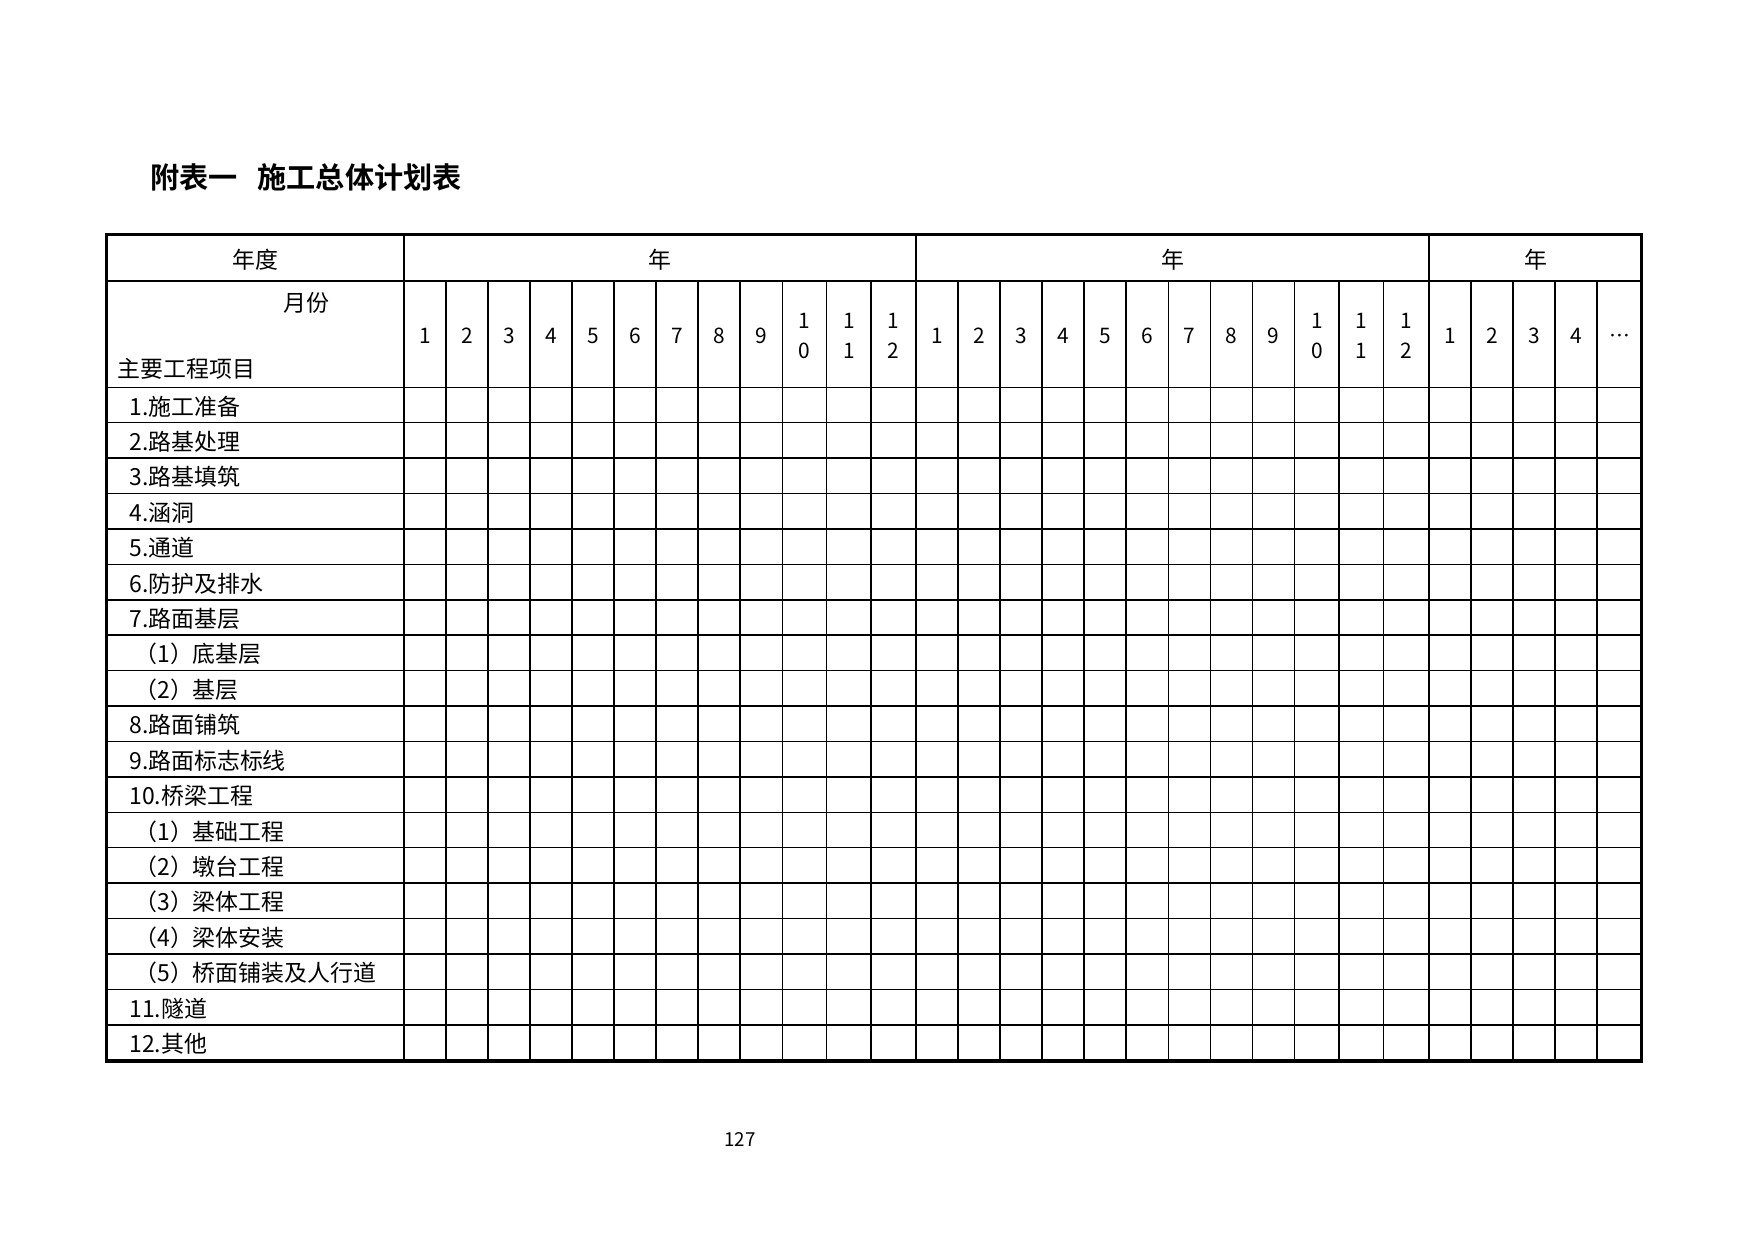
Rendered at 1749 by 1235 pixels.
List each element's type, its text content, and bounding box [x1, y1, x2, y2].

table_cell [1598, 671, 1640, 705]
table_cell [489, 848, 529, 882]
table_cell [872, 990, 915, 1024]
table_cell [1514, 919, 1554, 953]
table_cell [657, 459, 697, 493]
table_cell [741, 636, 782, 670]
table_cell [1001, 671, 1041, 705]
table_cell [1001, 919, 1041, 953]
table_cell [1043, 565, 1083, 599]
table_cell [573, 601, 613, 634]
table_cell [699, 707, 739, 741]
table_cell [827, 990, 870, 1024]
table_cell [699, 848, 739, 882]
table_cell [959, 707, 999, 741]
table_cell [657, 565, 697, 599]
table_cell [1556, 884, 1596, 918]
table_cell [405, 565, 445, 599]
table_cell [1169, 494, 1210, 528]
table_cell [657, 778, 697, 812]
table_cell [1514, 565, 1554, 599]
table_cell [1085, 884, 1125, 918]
table_cell [1169, 388, 1210, 422]
table_cell [1430, 388, 1470, 422]
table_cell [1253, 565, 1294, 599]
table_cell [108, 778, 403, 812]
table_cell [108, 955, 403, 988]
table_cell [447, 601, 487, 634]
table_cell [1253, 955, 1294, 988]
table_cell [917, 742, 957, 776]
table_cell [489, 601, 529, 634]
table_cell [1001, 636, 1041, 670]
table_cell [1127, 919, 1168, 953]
table_cell 1 [405, 282, 445, 386]
table_cell [699, 388, 739, 422]
table_cell 6 [615, 282, 655, 386]
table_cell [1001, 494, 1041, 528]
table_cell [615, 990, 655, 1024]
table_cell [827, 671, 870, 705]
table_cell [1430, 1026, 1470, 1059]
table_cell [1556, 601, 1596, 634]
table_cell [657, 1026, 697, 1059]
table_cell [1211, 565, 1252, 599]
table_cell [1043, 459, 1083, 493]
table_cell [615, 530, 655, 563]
table_cell 11 [1340, 282, 1383, 386]
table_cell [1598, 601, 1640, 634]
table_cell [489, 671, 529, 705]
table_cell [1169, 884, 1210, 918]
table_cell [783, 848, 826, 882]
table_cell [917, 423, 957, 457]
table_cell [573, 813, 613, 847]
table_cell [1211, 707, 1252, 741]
table_cell 4 [1556, 282, 1596, 386]
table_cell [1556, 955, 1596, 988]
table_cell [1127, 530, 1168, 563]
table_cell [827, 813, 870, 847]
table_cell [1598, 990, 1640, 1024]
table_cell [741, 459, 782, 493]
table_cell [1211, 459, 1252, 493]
table_cell [573, 388, 613, 422]
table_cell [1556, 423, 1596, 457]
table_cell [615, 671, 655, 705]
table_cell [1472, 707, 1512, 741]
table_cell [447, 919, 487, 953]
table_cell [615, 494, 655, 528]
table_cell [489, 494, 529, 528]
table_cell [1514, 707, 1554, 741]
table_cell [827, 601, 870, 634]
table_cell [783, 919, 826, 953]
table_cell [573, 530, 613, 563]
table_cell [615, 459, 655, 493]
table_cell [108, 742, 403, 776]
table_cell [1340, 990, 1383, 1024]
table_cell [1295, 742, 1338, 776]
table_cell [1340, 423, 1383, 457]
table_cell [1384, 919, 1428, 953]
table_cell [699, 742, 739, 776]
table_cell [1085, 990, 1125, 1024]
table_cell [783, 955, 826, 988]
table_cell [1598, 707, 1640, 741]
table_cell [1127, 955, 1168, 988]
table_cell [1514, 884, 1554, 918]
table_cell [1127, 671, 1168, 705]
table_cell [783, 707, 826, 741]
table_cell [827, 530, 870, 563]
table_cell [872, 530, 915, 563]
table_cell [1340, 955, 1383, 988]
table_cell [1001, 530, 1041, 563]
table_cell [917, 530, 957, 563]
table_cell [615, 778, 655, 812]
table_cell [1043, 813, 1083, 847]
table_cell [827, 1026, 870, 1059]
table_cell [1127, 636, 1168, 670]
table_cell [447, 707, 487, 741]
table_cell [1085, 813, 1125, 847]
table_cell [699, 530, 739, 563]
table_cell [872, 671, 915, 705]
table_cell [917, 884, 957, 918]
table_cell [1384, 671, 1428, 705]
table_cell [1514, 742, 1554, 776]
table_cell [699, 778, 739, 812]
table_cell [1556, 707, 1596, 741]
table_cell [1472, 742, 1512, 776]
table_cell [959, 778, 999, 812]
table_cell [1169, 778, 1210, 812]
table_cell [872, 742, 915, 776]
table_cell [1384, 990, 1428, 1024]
table_cell 7 [1169, 282, 1210, 386]
table_cell … [1598, 282, 1640, 386]
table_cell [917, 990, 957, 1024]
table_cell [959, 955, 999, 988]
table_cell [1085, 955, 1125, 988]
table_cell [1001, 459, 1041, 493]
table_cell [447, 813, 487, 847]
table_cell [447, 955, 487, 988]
table_cell [1127, 388, 1168, 422]
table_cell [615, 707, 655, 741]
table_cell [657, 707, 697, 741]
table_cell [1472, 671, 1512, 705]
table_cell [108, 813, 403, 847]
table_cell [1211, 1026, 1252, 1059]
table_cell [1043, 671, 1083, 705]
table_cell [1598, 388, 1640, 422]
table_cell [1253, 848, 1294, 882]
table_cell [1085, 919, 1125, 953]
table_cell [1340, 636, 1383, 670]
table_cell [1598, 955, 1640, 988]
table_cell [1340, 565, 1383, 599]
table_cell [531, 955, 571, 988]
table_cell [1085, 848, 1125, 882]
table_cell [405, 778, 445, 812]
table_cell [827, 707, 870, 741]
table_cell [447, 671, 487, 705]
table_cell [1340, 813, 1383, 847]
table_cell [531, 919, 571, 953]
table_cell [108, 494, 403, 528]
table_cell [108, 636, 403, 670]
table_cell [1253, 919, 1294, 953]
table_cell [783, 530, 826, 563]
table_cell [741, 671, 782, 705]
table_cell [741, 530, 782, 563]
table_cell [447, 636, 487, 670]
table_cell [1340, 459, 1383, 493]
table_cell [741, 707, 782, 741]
table_cell 10 [1295, 282, 1338, 386]
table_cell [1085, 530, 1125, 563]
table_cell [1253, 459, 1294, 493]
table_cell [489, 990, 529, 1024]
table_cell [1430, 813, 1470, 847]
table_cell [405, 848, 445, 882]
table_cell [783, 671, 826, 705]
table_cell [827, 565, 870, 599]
table_cell 3 [1514, 282, 1554, 386]
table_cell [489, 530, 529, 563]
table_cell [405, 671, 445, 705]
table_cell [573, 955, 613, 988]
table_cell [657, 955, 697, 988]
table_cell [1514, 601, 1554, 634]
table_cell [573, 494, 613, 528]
table_cell 1.施工准备 [108, 388, 403, 422]
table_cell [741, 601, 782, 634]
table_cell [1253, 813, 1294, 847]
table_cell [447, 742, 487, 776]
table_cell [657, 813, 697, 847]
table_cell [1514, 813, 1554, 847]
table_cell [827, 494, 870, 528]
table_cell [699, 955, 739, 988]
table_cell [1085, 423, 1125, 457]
table_cell [959, 388, 999, 422]
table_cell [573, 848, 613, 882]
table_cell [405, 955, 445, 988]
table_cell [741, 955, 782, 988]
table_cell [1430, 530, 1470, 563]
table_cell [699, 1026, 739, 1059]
table_cell [917, 388, 957, 422]
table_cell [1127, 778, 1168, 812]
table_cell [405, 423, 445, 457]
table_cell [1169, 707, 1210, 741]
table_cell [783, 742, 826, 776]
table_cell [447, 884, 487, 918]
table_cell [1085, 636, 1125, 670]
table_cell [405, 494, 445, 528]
table_cell 1 [1430, 282, 1470, 386]
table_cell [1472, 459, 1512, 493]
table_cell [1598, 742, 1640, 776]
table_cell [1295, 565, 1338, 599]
table_cell 9 [1253, 282, 1294, 386]
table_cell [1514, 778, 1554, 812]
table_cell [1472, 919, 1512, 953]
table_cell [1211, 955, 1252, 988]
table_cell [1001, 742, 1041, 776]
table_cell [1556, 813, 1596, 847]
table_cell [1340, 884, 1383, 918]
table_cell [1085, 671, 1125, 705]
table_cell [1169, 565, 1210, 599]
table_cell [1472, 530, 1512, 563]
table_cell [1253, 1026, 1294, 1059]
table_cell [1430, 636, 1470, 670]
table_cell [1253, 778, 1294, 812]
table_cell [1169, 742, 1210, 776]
table_cell [1384, 388, 1428, 422]
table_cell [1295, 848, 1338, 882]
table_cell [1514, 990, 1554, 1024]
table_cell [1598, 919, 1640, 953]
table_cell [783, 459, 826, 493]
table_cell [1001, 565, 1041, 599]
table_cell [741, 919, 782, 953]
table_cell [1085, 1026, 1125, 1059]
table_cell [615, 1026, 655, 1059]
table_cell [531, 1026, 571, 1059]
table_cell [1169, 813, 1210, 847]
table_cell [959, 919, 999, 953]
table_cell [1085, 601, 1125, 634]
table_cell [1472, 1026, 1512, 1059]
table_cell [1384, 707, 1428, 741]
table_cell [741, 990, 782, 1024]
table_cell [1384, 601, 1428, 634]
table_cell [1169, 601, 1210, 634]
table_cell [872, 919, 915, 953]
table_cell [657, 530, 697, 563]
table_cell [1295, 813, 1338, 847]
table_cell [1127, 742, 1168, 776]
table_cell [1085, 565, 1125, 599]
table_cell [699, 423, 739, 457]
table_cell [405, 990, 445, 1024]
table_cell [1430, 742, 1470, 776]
table_cell 12 [1384, 282, 1428, 386]
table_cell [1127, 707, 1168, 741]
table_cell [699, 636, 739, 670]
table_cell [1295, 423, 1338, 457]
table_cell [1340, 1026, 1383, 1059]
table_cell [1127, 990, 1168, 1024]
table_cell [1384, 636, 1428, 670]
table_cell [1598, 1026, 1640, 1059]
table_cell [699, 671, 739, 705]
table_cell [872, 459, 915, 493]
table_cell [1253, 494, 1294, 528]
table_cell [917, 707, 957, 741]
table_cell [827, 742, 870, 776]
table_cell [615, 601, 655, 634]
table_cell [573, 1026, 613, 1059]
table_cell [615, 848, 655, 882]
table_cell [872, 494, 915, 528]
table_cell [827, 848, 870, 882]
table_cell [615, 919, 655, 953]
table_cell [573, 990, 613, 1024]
table_cell 1 [917, 282, 957, 386]
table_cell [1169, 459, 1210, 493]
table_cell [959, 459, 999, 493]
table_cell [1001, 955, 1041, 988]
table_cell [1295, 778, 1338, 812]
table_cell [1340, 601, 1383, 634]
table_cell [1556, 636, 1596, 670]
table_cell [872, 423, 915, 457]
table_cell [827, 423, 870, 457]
table_cell [1253, 388, 1294, 422]
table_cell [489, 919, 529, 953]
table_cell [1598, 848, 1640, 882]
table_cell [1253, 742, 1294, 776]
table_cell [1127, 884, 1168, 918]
table_cell 3 [489, 282, 529, 386]
table_cell 4 [531, 282, 571, 386]
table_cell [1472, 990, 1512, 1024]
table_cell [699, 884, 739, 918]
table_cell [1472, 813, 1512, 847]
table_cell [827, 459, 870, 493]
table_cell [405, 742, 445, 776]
table_cell [657, 388, 697, 422]
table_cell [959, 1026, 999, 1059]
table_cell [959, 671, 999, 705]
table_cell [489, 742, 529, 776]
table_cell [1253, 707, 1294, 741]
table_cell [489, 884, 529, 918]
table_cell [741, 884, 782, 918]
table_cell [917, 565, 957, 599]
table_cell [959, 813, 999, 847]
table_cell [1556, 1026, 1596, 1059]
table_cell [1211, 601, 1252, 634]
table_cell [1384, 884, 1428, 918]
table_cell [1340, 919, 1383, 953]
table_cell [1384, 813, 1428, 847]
table_cell [531, 388, 571, 422]
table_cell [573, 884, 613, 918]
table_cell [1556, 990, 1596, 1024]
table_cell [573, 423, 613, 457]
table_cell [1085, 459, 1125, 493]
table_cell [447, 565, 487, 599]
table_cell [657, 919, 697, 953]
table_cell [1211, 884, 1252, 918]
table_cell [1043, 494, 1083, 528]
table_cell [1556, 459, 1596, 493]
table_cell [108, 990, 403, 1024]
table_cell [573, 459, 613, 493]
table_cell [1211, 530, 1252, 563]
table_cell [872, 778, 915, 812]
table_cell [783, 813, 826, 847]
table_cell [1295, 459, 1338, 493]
table_cell 2 [959, 282, 999, 386]
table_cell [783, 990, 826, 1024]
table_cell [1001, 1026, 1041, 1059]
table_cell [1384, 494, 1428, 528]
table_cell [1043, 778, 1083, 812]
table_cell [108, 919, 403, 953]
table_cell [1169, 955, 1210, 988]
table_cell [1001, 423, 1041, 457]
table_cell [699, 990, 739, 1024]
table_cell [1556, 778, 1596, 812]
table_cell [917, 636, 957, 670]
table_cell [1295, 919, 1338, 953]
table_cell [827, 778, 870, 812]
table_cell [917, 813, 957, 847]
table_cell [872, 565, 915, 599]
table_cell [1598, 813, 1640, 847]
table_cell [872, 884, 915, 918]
table_header 年度 [108, 236, 403, 280]
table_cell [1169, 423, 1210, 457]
table_cell 11 [827, 282, 870, 386]
table_cell 6 [1127, 282, 1168, 386]
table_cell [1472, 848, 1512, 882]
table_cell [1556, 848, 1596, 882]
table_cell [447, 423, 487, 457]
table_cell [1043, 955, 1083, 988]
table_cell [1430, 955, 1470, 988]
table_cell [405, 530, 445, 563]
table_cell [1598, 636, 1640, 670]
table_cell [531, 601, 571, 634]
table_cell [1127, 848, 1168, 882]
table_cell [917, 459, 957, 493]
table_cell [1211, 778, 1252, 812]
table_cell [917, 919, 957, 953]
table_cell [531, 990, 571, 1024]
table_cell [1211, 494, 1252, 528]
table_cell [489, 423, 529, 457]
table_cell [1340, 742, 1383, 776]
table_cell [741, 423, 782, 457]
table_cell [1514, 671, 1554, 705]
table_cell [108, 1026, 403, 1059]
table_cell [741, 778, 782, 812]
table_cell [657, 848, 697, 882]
table_cell [1295, 388, 1338, 422]
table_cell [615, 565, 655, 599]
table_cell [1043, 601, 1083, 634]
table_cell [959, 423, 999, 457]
table_cell [447, 388, 487, 422]
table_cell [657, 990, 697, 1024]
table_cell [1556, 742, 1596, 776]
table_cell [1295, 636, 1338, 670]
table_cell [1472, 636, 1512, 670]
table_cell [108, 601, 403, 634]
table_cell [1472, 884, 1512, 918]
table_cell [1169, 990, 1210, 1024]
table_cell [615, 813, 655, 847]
table_cell [783, 388, 826, 422]
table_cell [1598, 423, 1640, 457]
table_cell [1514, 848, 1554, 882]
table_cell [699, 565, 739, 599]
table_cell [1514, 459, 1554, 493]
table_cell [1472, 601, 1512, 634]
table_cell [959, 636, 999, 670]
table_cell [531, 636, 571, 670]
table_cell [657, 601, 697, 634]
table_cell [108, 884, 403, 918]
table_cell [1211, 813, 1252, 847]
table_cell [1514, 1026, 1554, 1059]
table_cell [1340, 388, 1383, 422]
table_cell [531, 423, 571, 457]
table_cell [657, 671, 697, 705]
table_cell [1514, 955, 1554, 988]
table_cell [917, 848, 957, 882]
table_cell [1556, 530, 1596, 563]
table_cell [1472, 388, 1512, 422]
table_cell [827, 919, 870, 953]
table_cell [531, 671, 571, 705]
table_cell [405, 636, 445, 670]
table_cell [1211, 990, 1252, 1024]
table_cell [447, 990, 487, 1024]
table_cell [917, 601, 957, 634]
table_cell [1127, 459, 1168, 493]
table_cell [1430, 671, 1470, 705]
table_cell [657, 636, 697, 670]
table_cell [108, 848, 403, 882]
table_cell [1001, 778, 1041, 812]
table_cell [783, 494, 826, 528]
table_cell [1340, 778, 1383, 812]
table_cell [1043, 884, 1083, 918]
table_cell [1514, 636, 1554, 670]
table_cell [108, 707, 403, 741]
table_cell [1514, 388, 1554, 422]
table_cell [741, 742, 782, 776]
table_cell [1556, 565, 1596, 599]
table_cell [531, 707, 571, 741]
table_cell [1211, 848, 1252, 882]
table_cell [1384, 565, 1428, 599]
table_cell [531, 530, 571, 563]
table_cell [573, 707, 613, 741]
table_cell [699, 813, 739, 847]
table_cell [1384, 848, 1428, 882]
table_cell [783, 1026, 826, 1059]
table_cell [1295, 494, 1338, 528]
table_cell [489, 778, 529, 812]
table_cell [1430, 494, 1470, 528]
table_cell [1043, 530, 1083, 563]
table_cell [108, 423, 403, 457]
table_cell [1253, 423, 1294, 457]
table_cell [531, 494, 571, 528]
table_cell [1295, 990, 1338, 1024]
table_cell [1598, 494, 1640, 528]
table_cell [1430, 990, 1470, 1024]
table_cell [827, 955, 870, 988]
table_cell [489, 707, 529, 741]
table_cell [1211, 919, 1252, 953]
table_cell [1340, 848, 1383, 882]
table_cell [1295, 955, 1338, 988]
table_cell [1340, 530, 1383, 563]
table_cell 月份 主要工程项目 [108, 282, 403, 386]
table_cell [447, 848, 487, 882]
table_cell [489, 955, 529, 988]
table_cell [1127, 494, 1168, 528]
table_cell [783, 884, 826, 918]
table_cell [1085, 388, 1125, 422]
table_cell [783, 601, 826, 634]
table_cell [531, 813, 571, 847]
table_cell 9 [741, 282, 782, 386]
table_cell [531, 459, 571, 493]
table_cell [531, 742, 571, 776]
table_cell 8 [699, 282, 739, 386]
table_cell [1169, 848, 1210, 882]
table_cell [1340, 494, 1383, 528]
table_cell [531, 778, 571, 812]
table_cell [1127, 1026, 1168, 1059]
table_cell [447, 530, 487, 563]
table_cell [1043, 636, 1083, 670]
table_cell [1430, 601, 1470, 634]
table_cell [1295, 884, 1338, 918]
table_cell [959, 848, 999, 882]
table_cell 12 [872, 282, 915, 386]
table_cell 2 [1472, 282, 1512, 386]
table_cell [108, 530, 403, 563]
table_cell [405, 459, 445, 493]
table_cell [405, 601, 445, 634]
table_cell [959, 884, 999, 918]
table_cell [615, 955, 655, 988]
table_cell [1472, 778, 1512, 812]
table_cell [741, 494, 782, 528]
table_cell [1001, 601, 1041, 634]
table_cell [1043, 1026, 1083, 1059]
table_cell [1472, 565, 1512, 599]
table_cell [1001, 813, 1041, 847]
table_cell [827, 388, 870, 422]
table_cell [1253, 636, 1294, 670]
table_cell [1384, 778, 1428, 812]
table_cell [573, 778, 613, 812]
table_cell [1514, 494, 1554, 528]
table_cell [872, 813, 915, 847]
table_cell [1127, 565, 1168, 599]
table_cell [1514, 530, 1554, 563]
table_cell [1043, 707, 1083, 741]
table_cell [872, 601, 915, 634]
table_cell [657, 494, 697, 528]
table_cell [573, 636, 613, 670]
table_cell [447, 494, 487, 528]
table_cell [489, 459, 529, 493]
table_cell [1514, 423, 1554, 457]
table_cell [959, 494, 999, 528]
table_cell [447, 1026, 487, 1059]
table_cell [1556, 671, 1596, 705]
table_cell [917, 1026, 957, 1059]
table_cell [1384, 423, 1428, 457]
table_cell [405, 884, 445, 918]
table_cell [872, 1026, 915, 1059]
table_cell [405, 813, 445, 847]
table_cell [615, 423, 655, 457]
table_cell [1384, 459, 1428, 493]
table_header 年 [1430, 236, 1640, 280]
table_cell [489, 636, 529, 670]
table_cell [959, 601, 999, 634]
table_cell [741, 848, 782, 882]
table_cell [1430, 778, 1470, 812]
table_cell 7 [657, 282, 697, 386]
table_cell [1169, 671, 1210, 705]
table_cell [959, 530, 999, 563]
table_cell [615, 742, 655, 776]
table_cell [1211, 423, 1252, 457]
table_cell 4 [1043, 282, 1083, 386]
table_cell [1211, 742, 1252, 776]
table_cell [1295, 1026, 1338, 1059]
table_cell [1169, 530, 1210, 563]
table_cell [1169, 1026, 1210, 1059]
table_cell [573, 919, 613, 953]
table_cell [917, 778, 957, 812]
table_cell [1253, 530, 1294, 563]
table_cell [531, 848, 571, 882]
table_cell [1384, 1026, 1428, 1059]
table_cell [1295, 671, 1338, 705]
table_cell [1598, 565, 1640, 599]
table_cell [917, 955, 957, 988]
table_cell [741, 388, 782, 422]
subtitle 附表一 施工总体计划表 [150, 154, 1598, 197]
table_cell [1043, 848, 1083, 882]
table_cell [615, 388, 655, 422]
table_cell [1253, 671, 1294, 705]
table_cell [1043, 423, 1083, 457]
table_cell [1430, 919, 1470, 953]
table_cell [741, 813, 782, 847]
table_cell 3 [1001, 282, 1041, 386]
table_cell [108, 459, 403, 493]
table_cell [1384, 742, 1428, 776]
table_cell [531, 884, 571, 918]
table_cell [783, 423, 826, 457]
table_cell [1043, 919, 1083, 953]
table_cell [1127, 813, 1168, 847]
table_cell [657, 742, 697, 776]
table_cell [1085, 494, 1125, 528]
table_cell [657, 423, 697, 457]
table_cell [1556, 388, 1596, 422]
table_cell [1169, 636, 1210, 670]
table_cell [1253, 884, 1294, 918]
table_header 年 [405, 236, 915, 280]
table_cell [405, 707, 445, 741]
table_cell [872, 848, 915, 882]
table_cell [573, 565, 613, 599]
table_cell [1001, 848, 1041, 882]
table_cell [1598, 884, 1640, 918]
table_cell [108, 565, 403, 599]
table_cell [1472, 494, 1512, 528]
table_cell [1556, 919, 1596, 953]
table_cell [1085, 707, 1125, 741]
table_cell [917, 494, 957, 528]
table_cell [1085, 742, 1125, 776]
table_cell [1001, 388, 1041, 422]
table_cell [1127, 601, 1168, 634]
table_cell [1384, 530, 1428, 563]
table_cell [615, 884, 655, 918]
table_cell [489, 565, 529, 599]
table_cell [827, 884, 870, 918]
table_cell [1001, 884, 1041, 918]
table_header 年 [917, 236, 1428, 280]
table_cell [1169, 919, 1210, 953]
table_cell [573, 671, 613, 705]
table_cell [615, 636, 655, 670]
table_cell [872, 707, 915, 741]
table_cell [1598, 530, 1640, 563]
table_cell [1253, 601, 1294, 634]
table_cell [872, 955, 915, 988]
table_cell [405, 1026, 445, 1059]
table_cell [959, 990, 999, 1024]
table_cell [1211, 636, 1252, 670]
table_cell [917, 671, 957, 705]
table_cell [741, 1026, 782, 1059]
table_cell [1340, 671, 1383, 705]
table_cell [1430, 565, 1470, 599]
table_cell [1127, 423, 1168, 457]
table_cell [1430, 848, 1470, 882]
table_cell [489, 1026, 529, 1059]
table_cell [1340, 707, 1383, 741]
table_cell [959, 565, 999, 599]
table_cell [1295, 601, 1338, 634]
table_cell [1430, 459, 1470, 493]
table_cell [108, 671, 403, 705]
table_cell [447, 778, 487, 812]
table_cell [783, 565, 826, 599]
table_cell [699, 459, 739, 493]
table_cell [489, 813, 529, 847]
table_cell [1043, 388, 1083, 422]
table_cell 8 [1211, 282, 1252, 386]
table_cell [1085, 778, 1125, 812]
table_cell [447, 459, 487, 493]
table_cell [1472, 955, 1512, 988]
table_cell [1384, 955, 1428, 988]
table_cell 10 [783, 282, 826, 386]
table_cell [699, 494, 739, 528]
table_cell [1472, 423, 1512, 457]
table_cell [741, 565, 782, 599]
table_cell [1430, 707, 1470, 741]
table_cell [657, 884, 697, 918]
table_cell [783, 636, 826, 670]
table_cell [489, 388, 529, 422]
table_cell [405, 388, 445, 422]
table_cell 5 [1085, 282, 1125, 386]
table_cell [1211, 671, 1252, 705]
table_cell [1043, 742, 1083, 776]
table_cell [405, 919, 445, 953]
table_cell 5 [573, 282, 613, 386]
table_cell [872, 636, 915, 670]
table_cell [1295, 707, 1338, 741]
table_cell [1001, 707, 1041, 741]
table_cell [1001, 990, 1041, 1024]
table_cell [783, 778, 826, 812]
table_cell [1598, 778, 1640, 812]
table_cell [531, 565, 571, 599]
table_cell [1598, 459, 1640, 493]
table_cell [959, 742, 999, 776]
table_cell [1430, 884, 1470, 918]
table_cell 2 [447, 282, 487, 386]
table_cell [1211, 388, 1252, 422]
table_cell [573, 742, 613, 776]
table_cell [872, 388, 915, 422]
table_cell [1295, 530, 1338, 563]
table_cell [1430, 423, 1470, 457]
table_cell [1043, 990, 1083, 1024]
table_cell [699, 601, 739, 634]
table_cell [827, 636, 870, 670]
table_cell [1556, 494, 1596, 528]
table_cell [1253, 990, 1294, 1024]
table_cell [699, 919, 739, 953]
